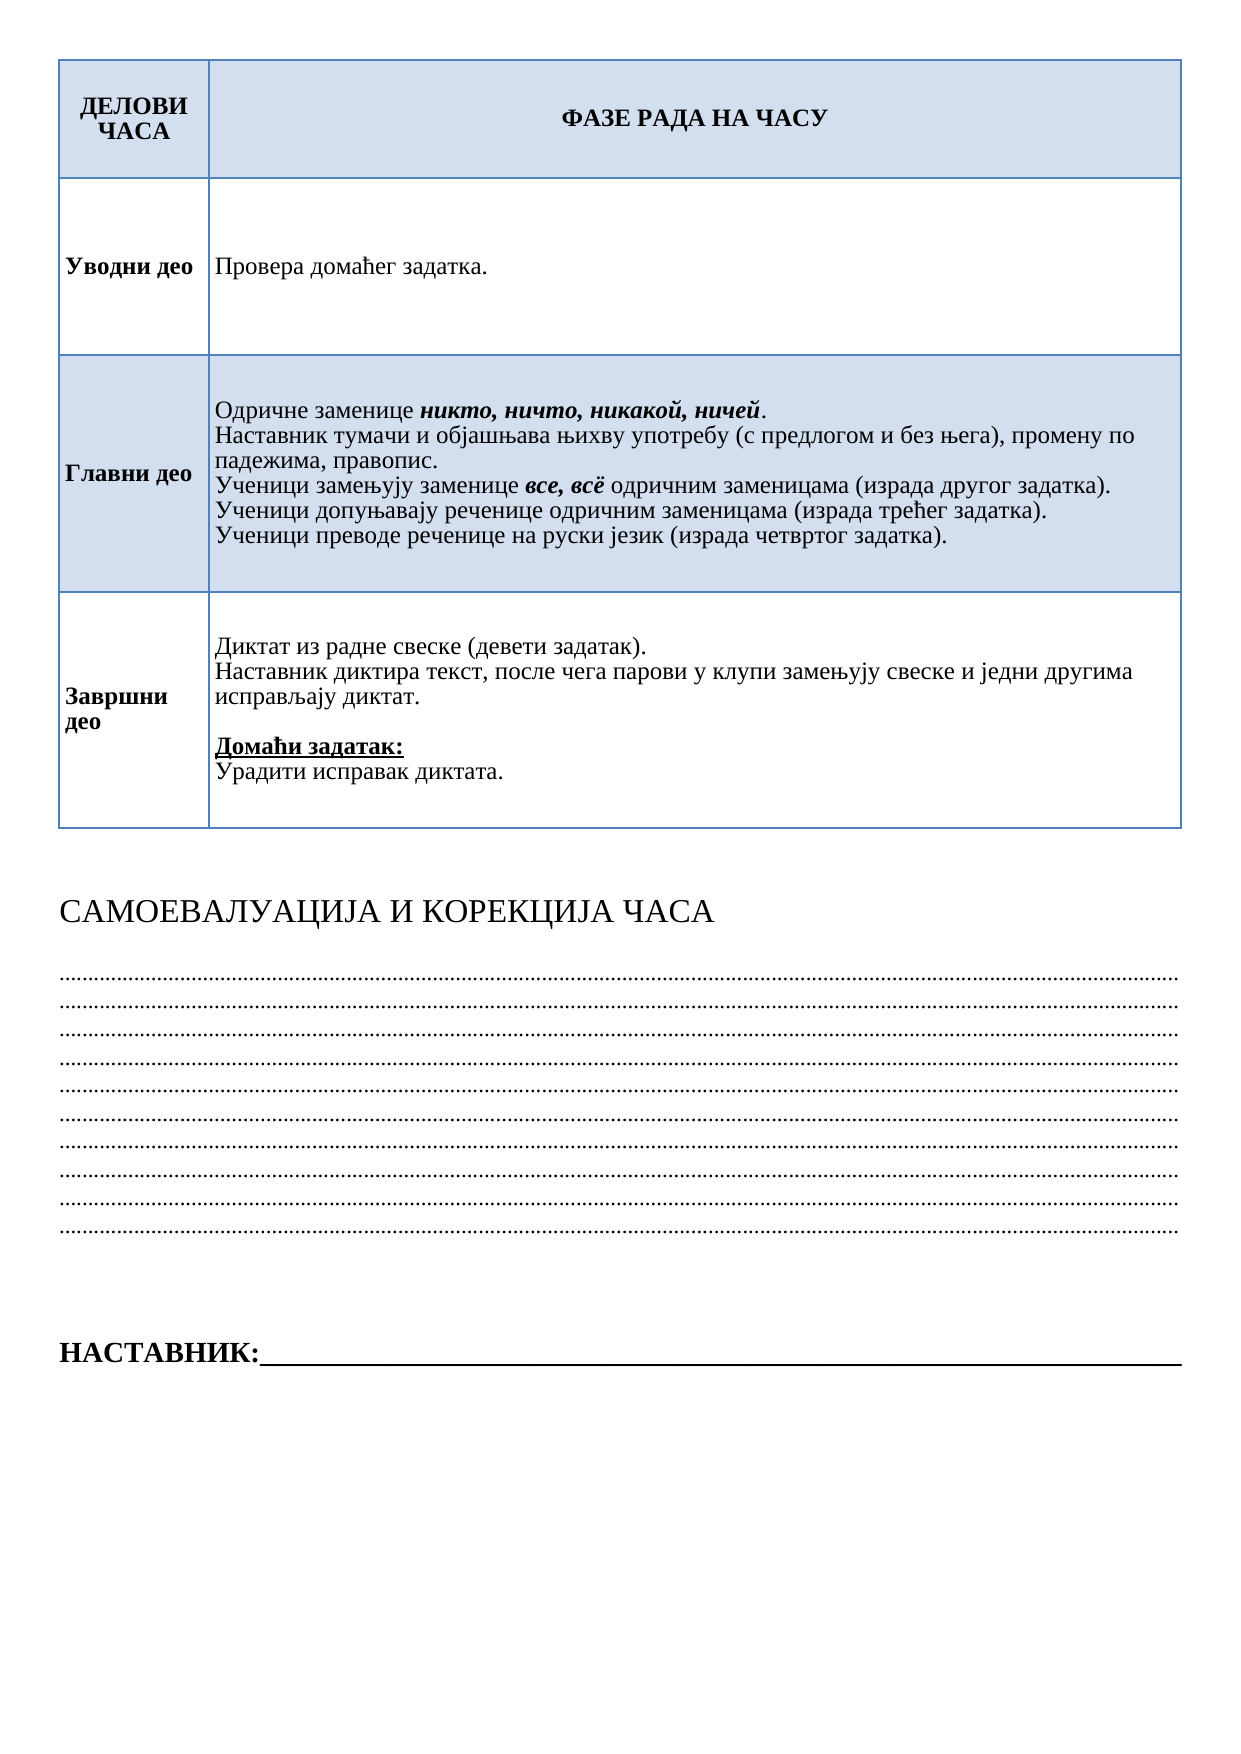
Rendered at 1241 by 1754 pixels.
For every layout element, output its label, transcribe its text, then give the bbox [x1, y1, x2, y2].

table_cell Завршни део [60, 593, 208, 827]
table_header ФАЗЕ РАДА НА ЧАСУ [210, 61, 1180, 177]
table_header ДЕЛОВИ ЧАСА [60, 61, 208, 177]
table_cell Уводни део [60, 179, 208, 354]
table_cell Провера домаћег задатка. [210, 179, 1180, 354]
text САМОЕВАЛУАЦИЈА И КОРЕКЦИЈА ЧАСА [59, 891, 1181, 930]
table_cell Диктат из радне свеске (девети задатак). Наставник диктира текст, после чега парови у клупи замењују свеске и једни другима исправљају диктат. Домаћи задатак: Урадити исправак диктата. [210, 593, 1180, 827]
text НАСТАВНИК: [59, 1329, 1181, 1371]
table_cell Главни део [60, 356, 208, 591]
table_cell Одричне заменице никто, ничто, никакой, ничей. Наставник тумачи и објашњава њихву употребу (с предлогом и без њега), промену по падежима, правопис. Ученици замењују заменице все, всё одричним заменицама (израда другог задатка). Ученици допуњавају реченице одричним заменицама (израда трећег задатка). Ученици преводе реченице на руски језик (израда четвртог задатка). [210, 356, 1180, 591]
